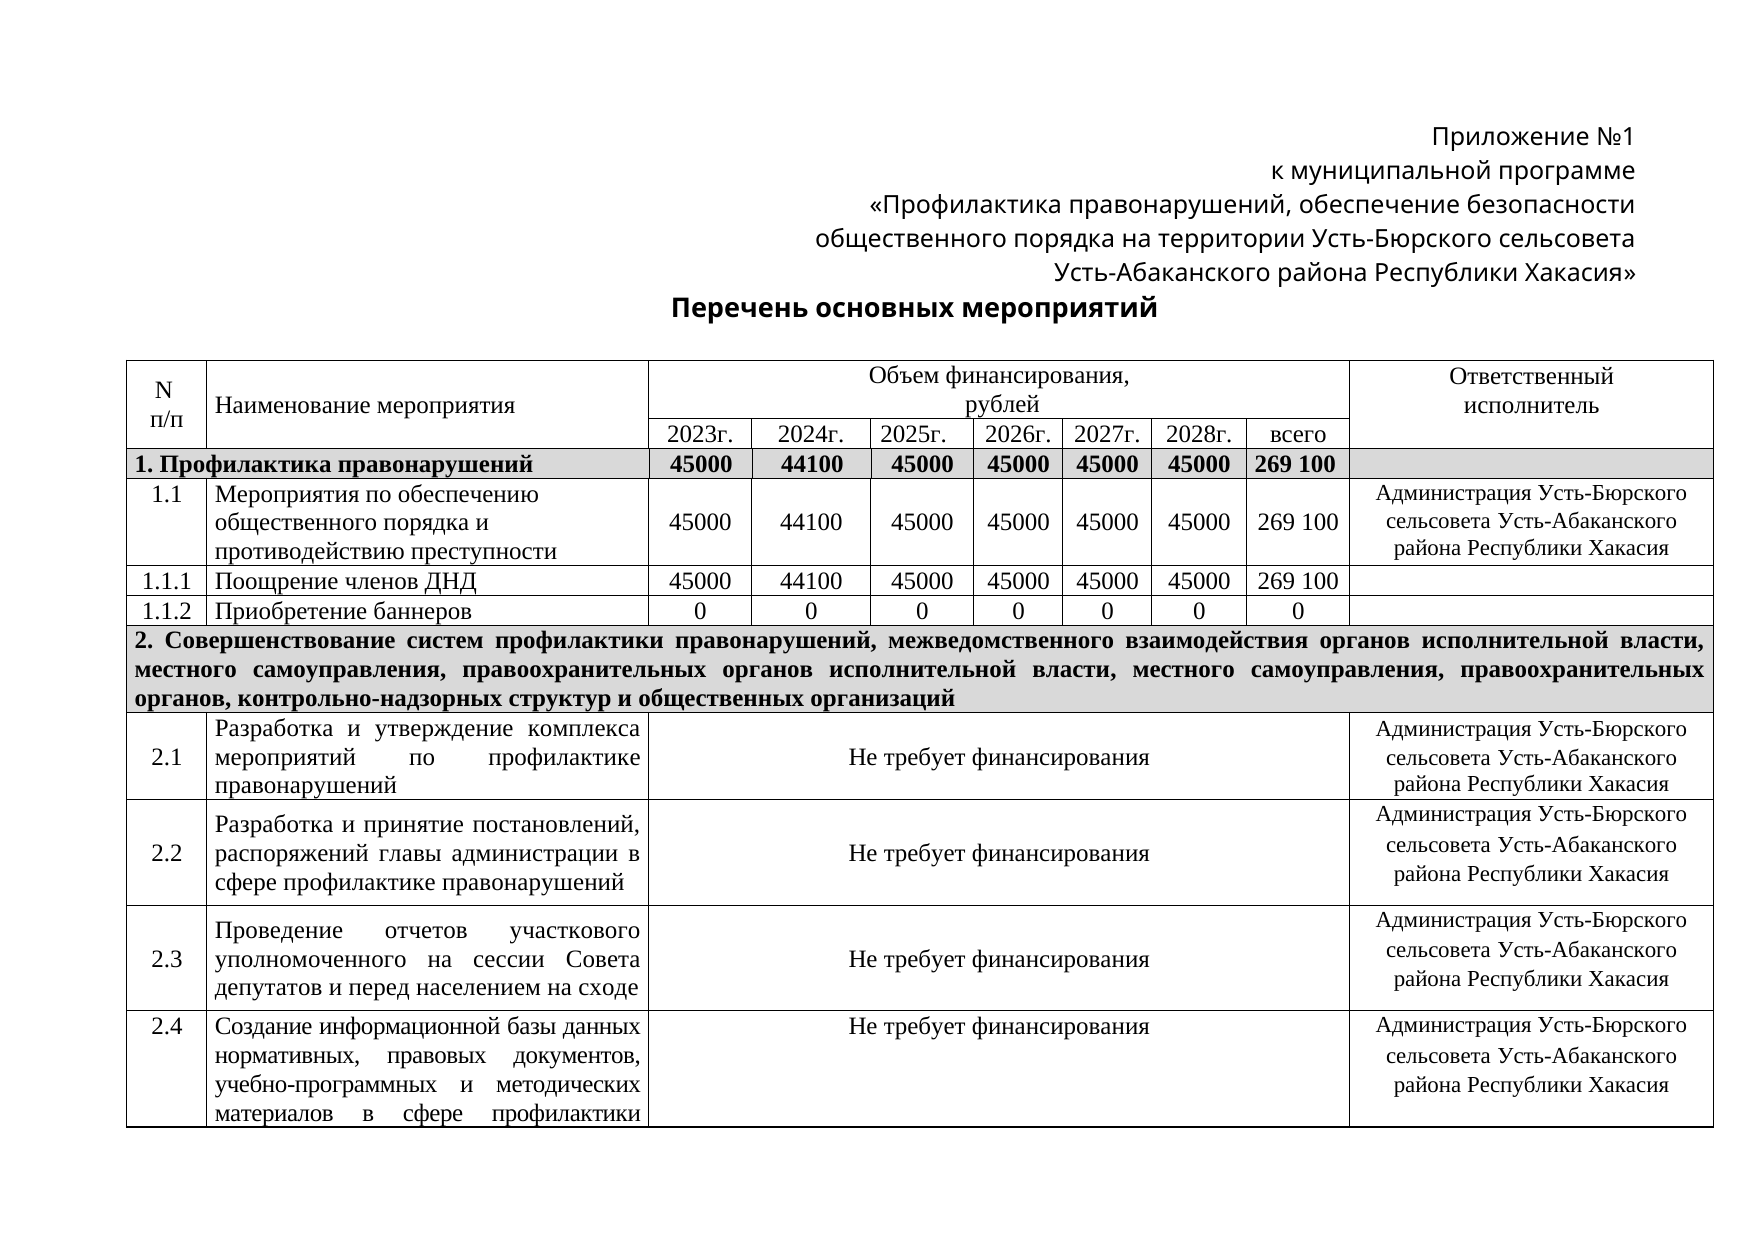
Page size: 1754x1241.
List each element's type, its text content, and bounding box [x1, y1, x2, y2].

table_cell 44100 [752, 479, 870, 565]
table_header Ответственный исполнитель [1350, 361, 1713, 448]
table_cell Не требует финансирования [649, 906, 1349, 1010]
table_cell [1350, 1011, 1713, 1126]
table_cell 269 100 [1247, 449, 1349, 478]
table_cell 45000 [872, 449, 973, 478]
table_cell 0 [752, 596, 870, 624]
text Усть-Абаканского района Республики Хакасия» [118, 254, 1636, 288]
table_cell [207, 1011, 648, 1126]
table_cell Администрация Усть-Бюрского сельсовета Усть-Абаканского района Республики Хакасия [1350, 479, 1713, 565]
table_cell 2024г. [752, 419, 870, 448]
table_cell 269 100 [1247, 566, 1349, 595]
table_cell 45000 [974, 479, 1062, 565]
table_cell 45000 [1063, 449, 1151, 478]
table_cell 1.1.1 [127, 566, 206, 595]
table_cell 45000 [1063, 479, 1151, 565]
table_cell 45000 [974, 566, 1062, 595]
table_cell [1350, 449, 1713, 478]
table_cell всего [1247, 419, 1349, 448]
table_cell 0 [871, 596, 973, 624]
table_cell 45000 [649, 566, 751, 595]
table_cell Разработка и принятие постановлений, распоряжений главы администрации в сфере профилактике правонарушений [207, 800, 648, 905]
table_cell 2.4 [127, 1011, 206, 1126]
table_header Наименование мероприятия [207, 361, 648, 448]
text «Профилактика правонарушений, обеспечение безопасности [118, 186, 1636, 220]
table_cell 2028г. [1152, 419, 1246, 448]
table_cell 45000 [974, 449, 1062, 478]
table_cell [1350, 566, 1713, 595]
table_cell 2. Совершенствование систем профилактики правонарушений, межведомственного взаимодействия органов исполнительной власти, местного самоуправления, правоохранительных органов исполнительной власти, местного самоуправления, правоохранительных органов, контрольно-надзорных структур и общественных организаций [127, 626, 1713, 712]
table_cell 45000 [1152, 566, 1246, 595]
table_cell 2027г. [1063, 419, 1151, 448]
table_cell 2025г. [871, 419, 973, 448]
text общественного порядка на территории Усть-Бюрского сельсовета [118, 220, 1636, 254]
table_cell Проведение отчетов участкового уполномоченного на сессии Совета депутатов и перед населением на сходе [207, 906, 648, 1010]
table_cell Разработка и утверждение комплекса мероприятий по профилактике правонарушений [207, 713, 648, 799]
table_cell 1.1.2 [127, 596, 206, 624]
table_cell [1350, 596, 1713, 624]
table_cell 2023г. [649, 419, 751, 448]
table_cell 45000 [1063, 566, 1151, 595]
table_cell 1.1 [127, 479, 206, 565]
table_cell 45000 [1152, 479, 1246, 565]
table_cell 45000 [871, 479, 973, 565]
table_cell 0 [1247, 596, 1349, 624]
table_cell 2026г. [974, 419, 1062, 448]
table_cell 1. Профилактика правонарушений [127, 449, 649, 478]
table_cell Поощрение членов ДНД [207, 566, 648, 595]
text Приложение №1 [118, 118, 1636, 152]
table_header N п/п [127, 361, 206, 448]
table_cell 45000 [649, 479, 751, 565]
table_cell 2.2 [127, 800, 206, 905]
table_cell Администрация Усть-Бюрского сельсовета Усть-Абаканского района Республики Хакасия [1350, 800, 1713, 905]
table_cell Не требует финансирования [649, 713, 1349, 799]
table_cell 45000 [871, 566, 973, 595]
table_cell 44100 [752, 566, 870, 595]
text к муниципальной программе [118, 152, 1636, 186]
table_cell Приобретение баннеров [207, 596, 648, 624]
table_cell Администрация Усть-Бюрского сельсовета Усть-Абаканского района Республики Хакасия [1350, 906, 1713, 1010]
table_cell 269 100 [1247, 479, 1349, 565]
table_cell 44100 [753, 449, 871, 478]
table_cell 2.1 [127, 713, 206, 799]
table_cell 2.3 [127, 906, 206, 1010]
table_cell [649, 1011, 1349, 1126]
table_cell 0 [649, 596, 751, 624]
table_cell 45000 [1152, 449, 1246, 478]
table_cell 0 [1152, 596, 1246, 624]
text Перечень основных мероприятий [118, 288, 1636, 325]
table_header Объем финансирования, рублей [649, 361, 1349, 418]
table_cell 0 [974, 596, 1062, 624]
table_cell 45000 [650, 449, 752, 478]
table_cell Мероприятия по обеспечению общественного порядка и противодействию преступности [207, 479, 648, 565]
table_cell 0 [1063, 596, 1151, 624]
table_cell Администрация Усть-Бюрского сельсовета Усть-Абаканского района Республики Хакасия [1350, 713, 1713, 799]
table_cell Не требует финансирования [649, 800, 1349, 905]
